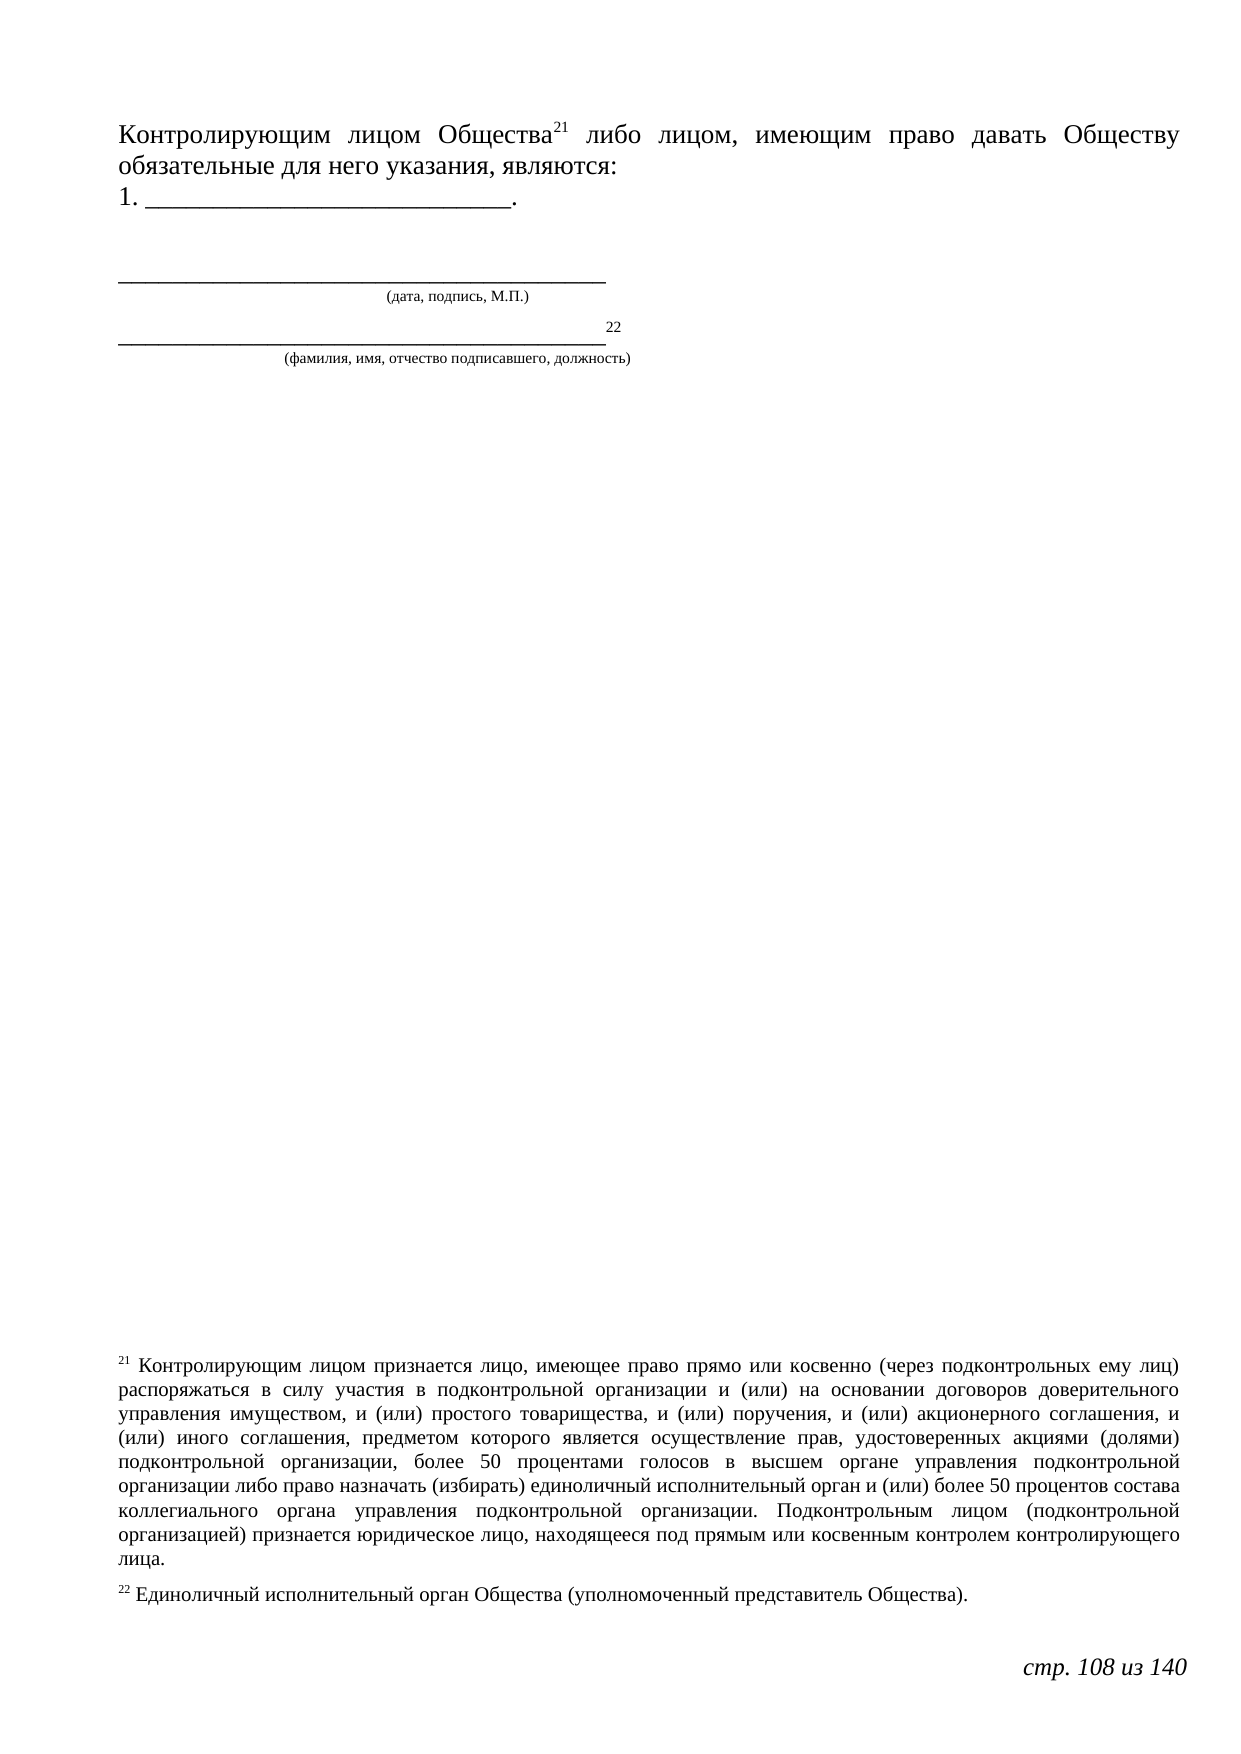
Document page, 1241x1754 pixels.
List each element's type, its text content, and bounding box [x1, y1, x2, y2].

text Контролирующим лицом Общества либо лицом, имеющим право давать Обществу обязательные для него указания, являются: [118, 118, 1181, 180]
text (фамилия, имя, отчество подписавшего, должность) [118, 349, 797, 380]
text 1. ___________________________. [118, 180, 1181, 212]
text ____________________________________ [118, 255, 1181, 286]
text ____________________________________ [118, 317, 1181, 349]
text (дата, подпись, М.П.) [118, 286, 797, 317]
